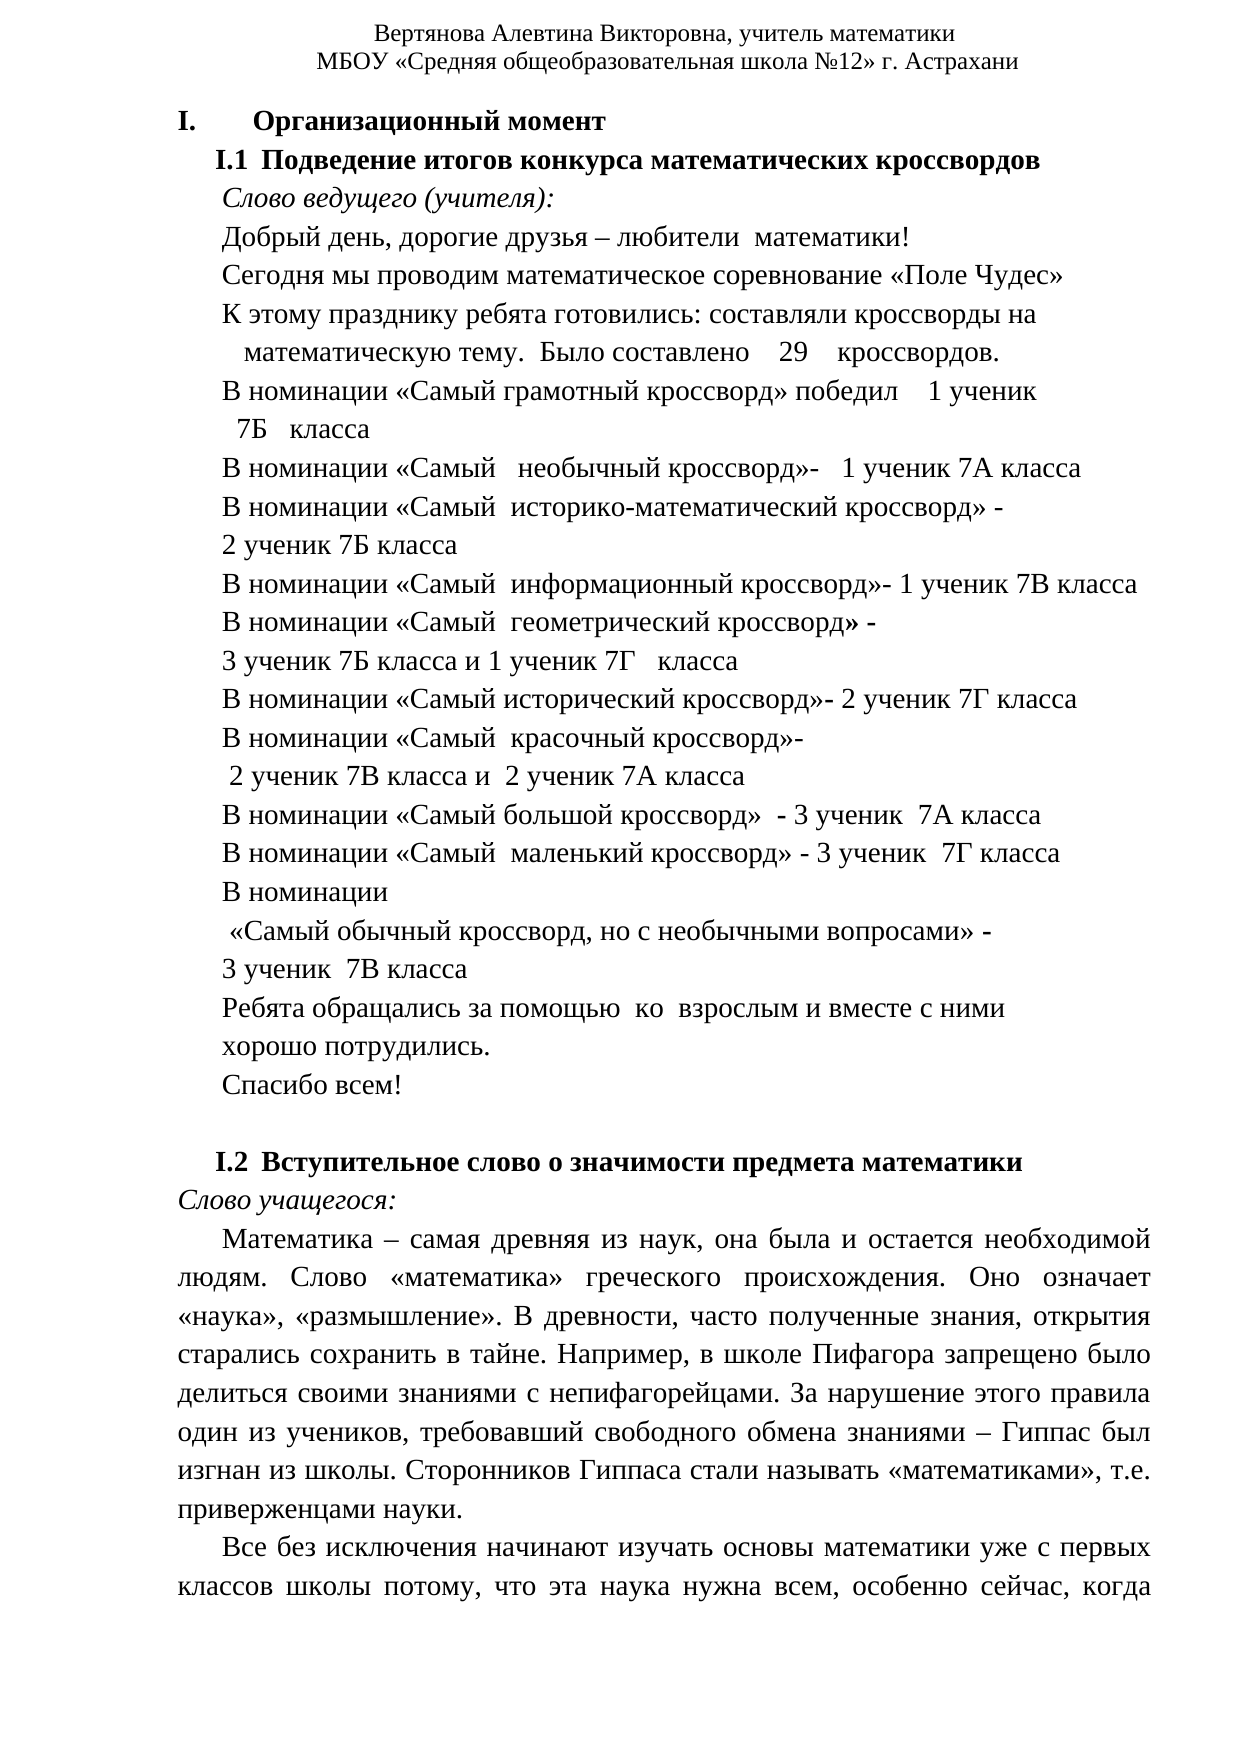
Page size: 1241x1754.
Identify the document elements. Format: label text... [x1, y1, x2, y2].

text 7Б класса [177, 412, 1152, 445]
text В номинации «Самый историко-математический кроссворд» - [177, 489, 1152, 522]
text Математика – самая древняя из наук, она была и остается необходимой людям. Слово «математика» греческого происхождения. Оно означает «наука», «размышление». В древности, часто полученные знания, открытия старались сохранить в тайне. Например, в школе Пифагора запрещено было делиться своими знаниями с непифагорейцами. За нарушение этого правила один из учеников, требовавший свободного обмена знаниями – Гиппас был изгнан из школы. Сторонников Гиппаса стали называть «математиками», т.е. приверженцами науки. [177, 1221, 1152, 1524]
text В номинации «Самый информационный кроссворд»- 1 ученик 7В класса [177, 566, 1152, 599]
text В номинации «Самый большой кроссворд» - 3 ученик 7А класса [177, 797, 1152, 831]
text В номинации «Самый красочный кроссворд»- [177, 720, 1152, 753]
text Ребята обращались за помощью ко взрослым и вместе с ними [177, 990, 1152, 1023]
text Слово учащегося: [177, 1182, 1152, 1216]
text математическую тему. Было составлено 29 кроссвордов. [177, 334, 1152, 368]
text 2 ученик 7В класса и 2 ученик 7А класса [177, 758, 1152, 792]
text В номинации «Самый геометрический кроссворд» - [177, 604, 1152, 638]
list Вступительное слово о значимости предмета математики [215, 1144, 1152, 1177]
text Сегодня мы проводим математическое соревнование «Поле Чудес» [177, 257, 1152, 291]
text Слово ведущего (учителя): [177, 180, 1152, 214]
text В номинации «Самый грамотный кроссворд» победил 1 ученик [177, 373, 1152, 407]
text В номинации «Самый необычный кроссворд»- 1 ученик 7А класса [177, 450, 1152, 484]
list Подведение итогов конкурса математических кроссвордов [215, 142, 1152, 175]
text Спасибо всем! [177, 1067, 1152, 1100]
text В номинации «Самый маленький кроссворд» - 3 ученик 7Г класса [177, 836, 1152, 869]
list Организационный момент [177, 103, 1152, 137]
text В номинации «Самый исторический кроссворд»- 2 ученик 7Г класса [177, 681, 1152, 715]
text 2 ученик 7Б класса [177, 527, 1152, 561]
text К этому празднику ребята готовились: составляли кроссворды на [177, 296, 1152, 329]
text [177, 1529, 1152, 1601]
text 3 ученик 7Б класса и 1 ученик 7Г класса [177, 643, 1152, 676]
text 3 ученик 7В класса [177, 951, 1152, 985]
text хорошо потрудились. [177, 1028, 1152, 1062]
text Добрый день, дорогие друзья – любители математики! [177, 219, 1152, 252]
text «Самый обычный кроссворд, но с необычными вопросами» - [177, 913, 1152, 946]
text В номинации [177, 874, 1152, 908]
